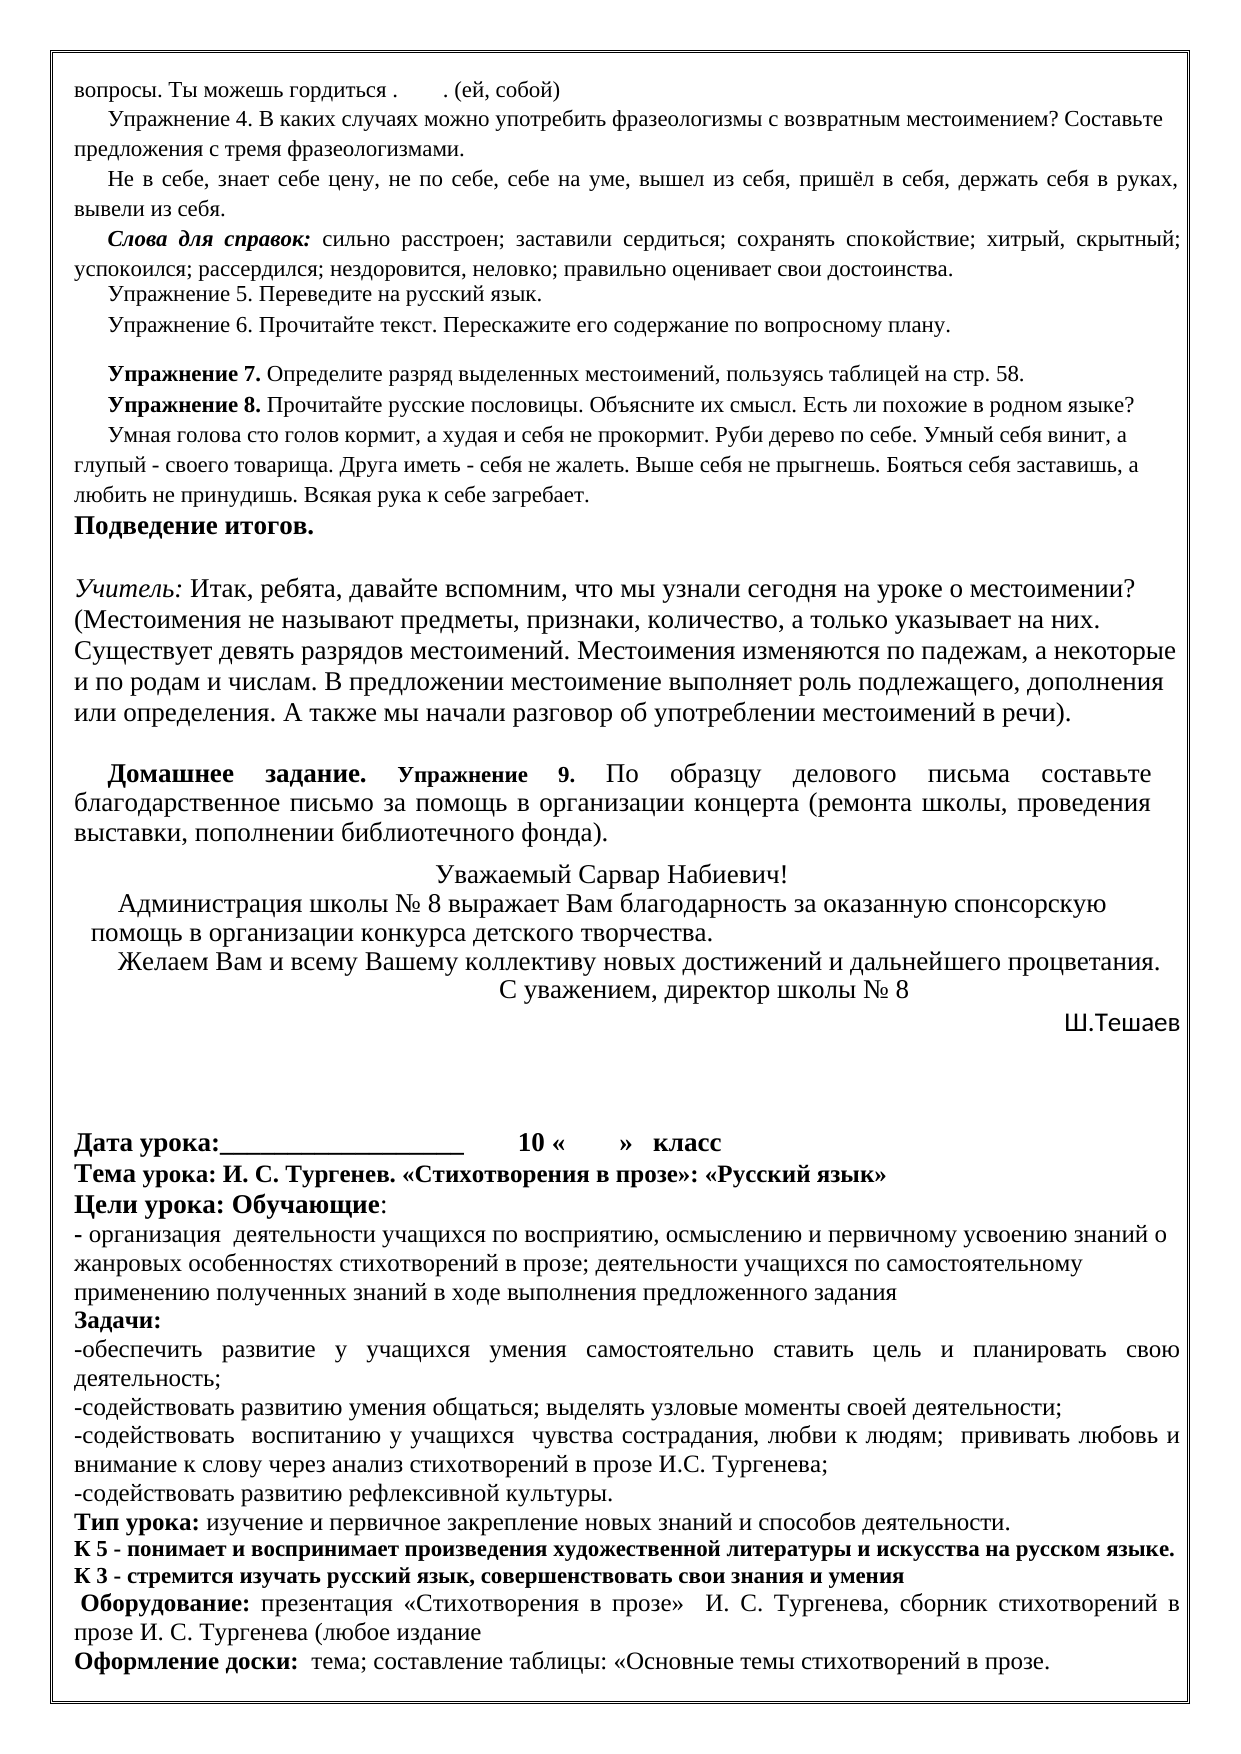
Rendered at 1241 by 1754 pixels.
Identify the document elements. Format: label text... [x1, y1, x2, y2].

text Цели урока: Обучающие: [74, 1188, 1181, 1219]
text Оборудование: презентация «Стихотворения в прозе» И. С. Тургенева, сборник стихотворений в прозе И. С. Тургенева (любое издание [74, 1588, 1181, 1646]
text Упражнение 7. Определите разряд выделенных местоимений, пользуясь таблицей на стр. 58. [74, 357, 1181, 388]
text Упражнение 8. Прочитайте русские пословицы. Объясните их смысл. Есть ли похожие в родном языке? [74, 388, 1181, 418]
text К 5 - понимает и воспринимает произведения художественной литературы и искусства на русском языке. [74, 1536, 1181, 1562]
text - организация деятельности учащихся по восприятию, осмыслению и первичному усвоению знаний о жанровых особенностях стихотворений в прозе; деятельности учащихся по самостоятельному применению полученных знаний в ходе выполнения предложенного задания [74, 1219, 1181, 1306]
text Домашнее задание. Упражнение 9. По образцу делового письма составьте благодарственное письмо за помощь в организации концерта (ремонта школы, проведения выставки, пополнении библиотечного фонда). [74, 759, 1152, 847]
text Умная голова сто голов кормит, а худая и себя не прокормит. Руби дерево по себе. Умный себя винит, а глупый - своего товарища. Друга иметь - себя не жалеть. Выше себя не прыгнешь. Бояться себя заставишь, а любить не принудишь. Всякая рука к себе загребает. [74, 418, 1181, 508]
text Учитель: Итак, ребята, давайте вспомним, что мы узнали сегодня на уроке о местоимении? (Местоимения не называют предметы, признаки, количество, а только указывает на них. Существует девять разрядов местоимений. Местоимения изменяются по падежам, а некоторые и по родам и числам. В предложении местоимение выполняет роль подлежащего, дополнения или определения. А также мы начали разговор об употреблении местоимений в речи). [74, 572, 1181, 727]
text -обеспечить развитие у учащихся умения самостоятельно ставить цель и планировать свою деятельность; [74, 1334, 1181, 1392]
text -содействовать воспитанию у учащихся чувства сострадания, любви к людям; прививать любовь и внимание к слову через анализ стихотворений в прозе И.С. Тургенева; [74, 1421, 1181, 1478]
text Уважаемый Сарвар Набиевич! [74, 860, 1150, 889]
text -содействовать развитию рефлексивной культуры. [74, 1478, 1181, 1507]
text Не в себе, знает себе цену, не по себе, себе на уме, вышел из себя, пришёл в себя, держать себя в руках, вывели из себя. [74, 163, 1181, 223]
text Тип урока: изучение и первичное закрепление новых знаний и способов деятельности. [74, 1507, 1181, 1536]
text Тема урока: И. С. Тургенев. «Стихотворения в прозе»: «Русский язык» [74, 1157, 1181, 1188]
text Слова для справок: сильно расстроен; заставили сердиться; сохранять спокойствие; хитрый, скрытный; успокоился; рассердился; нездоровится, неловко; правильно оценивает свои достоинства. [74, 223, 1181, 283]
text Оформление доски: тема; составление таблицы: «Основные темы стихотворений в прозе. [74, 1646, 1181, 1674]
text Упражнение 6. Прочитайте текст. Перескажите его содержание по вопросному плану. [74, 308, 1181, 339]
text Подведение итогов. [74, 509, 1181, 541]
text Администрация школы № 8 выражает Вам благодарность за оказанную спонсорскую помощь в организации конкурса детского творчества. [91, 889, 1181, 947]
text Упражнение 5. Переведите на русский язык. [74, 283, 1181, 306]
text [74, 74, 1181, 103]
text Задачи: [74, 1306, 1181, 1334]
text С уважением, директор школы № 8 [499, 976, 1181, 1005]
text К 3 - стремится изучать русский язык, совершенствовать свои знания и умения [74, 1562, 1181, 1588]
text Желаем Вам и всему Вашему коллективу новых достижений и дальнейшего процветания. [91, 947, 1181, 976]
text -содействовать развитию умения общаться; выделять узловые моменты своей деятельности; [74, 1392, 1181, 1421]
text Дата урока:__________________ 10 « » класс [74, 1126, 1181, 1157]
text Ш.Тешаев [74, 1005, 1181, 1038]
text Упражнение 4. В каких случаях можно употребить фразеологизмы с возвратным местоимением? Составьте предложения с тремя фразеологизмами. [74, 103, 1181, 163]
